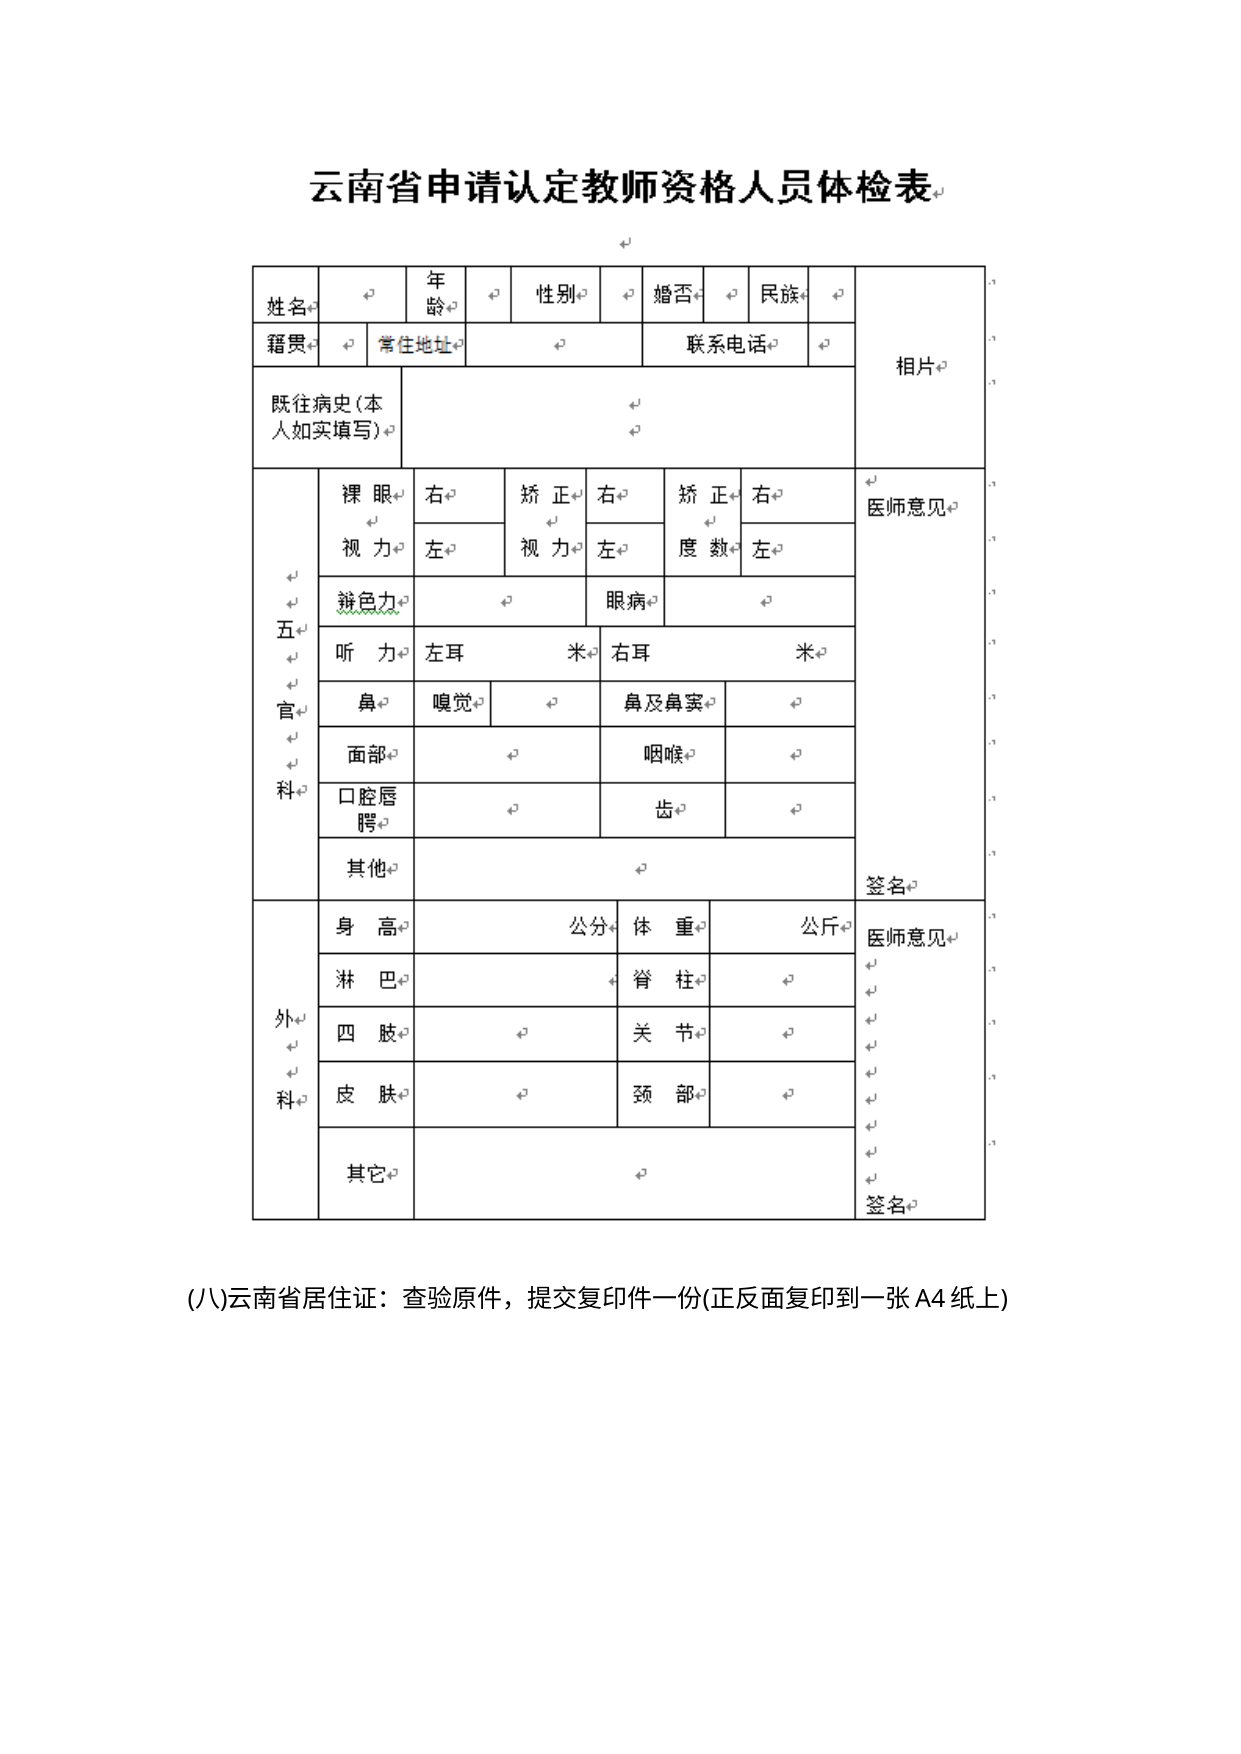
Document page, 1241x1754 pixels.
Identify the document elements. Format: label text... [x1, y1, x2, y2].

picture [243, 162, 997, 1230]
text (八)云南省居住证：查验原件，提交复印件一份(正反面复印到一张A4纸上) [187, 1264, 1053, 1329]
